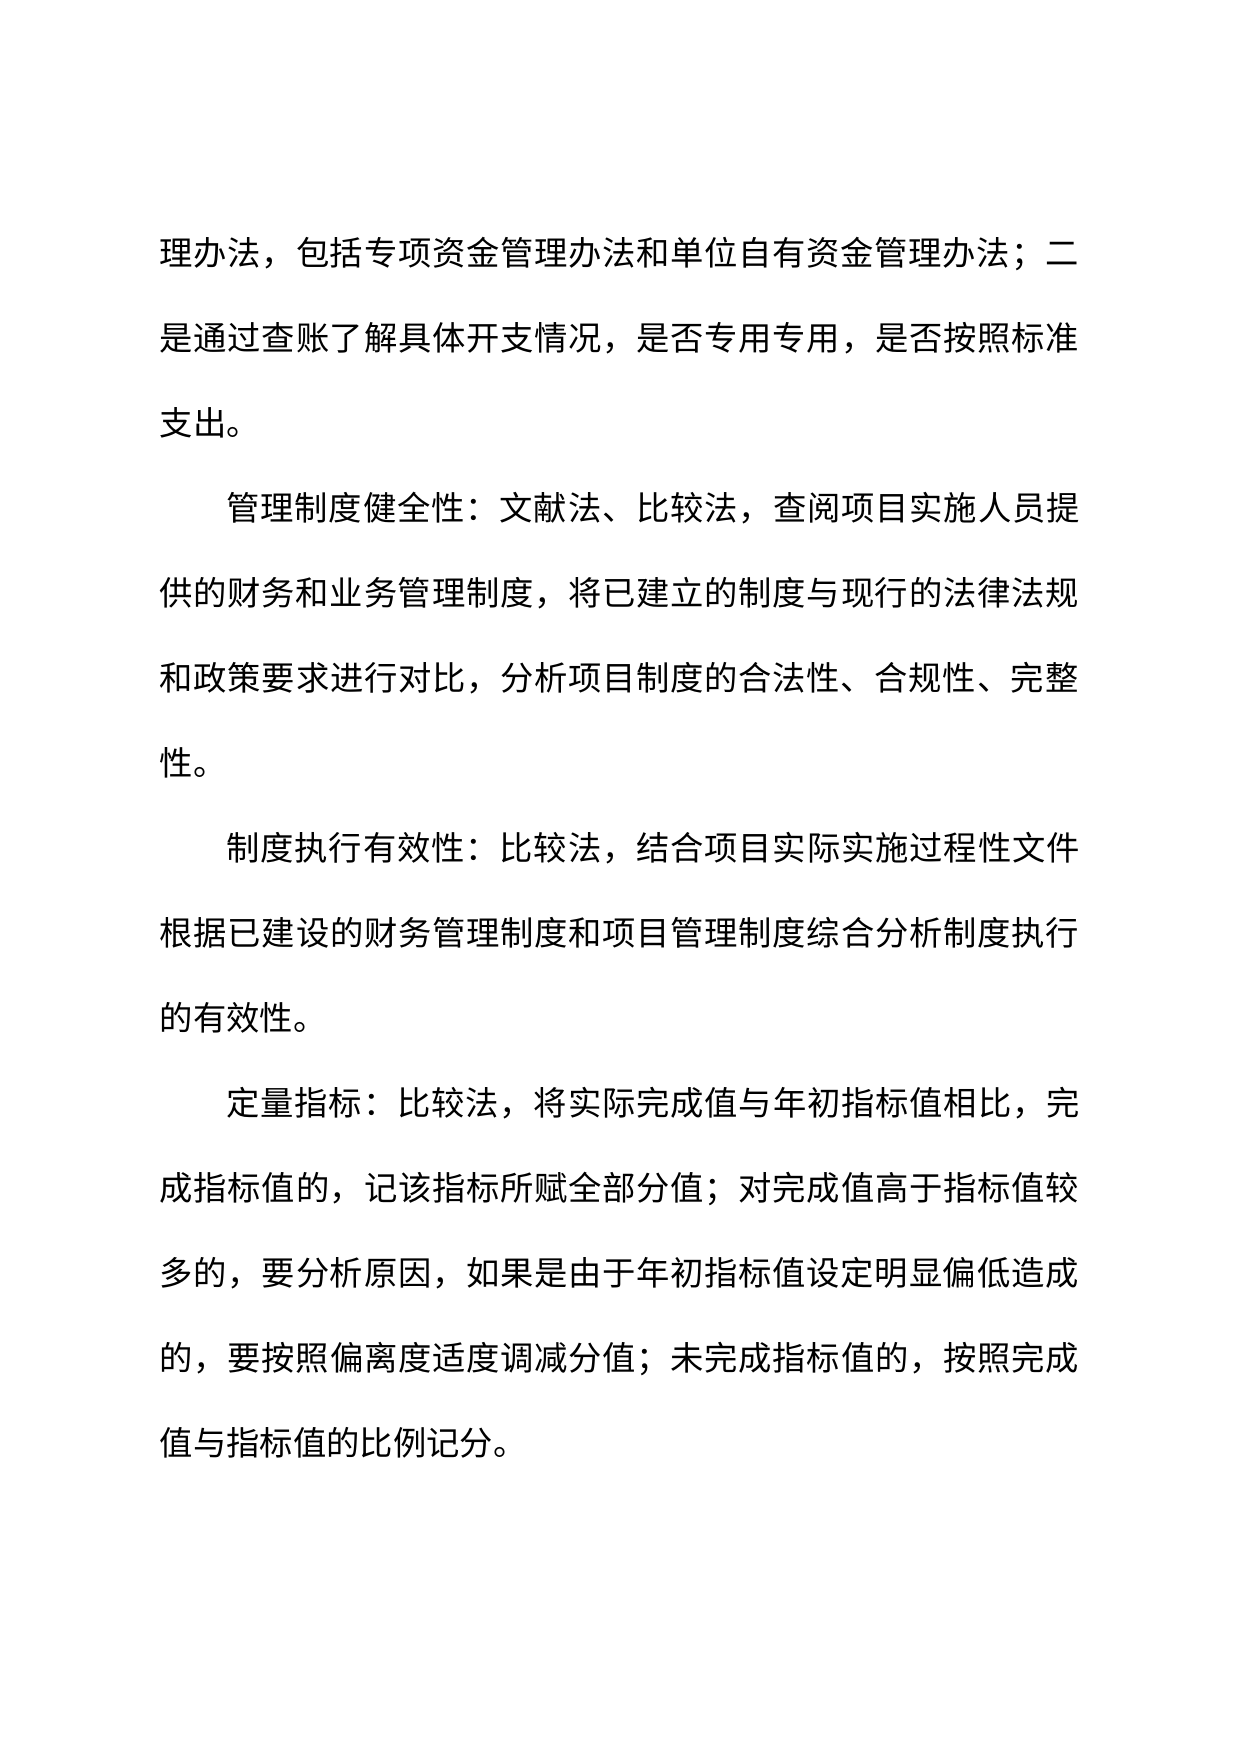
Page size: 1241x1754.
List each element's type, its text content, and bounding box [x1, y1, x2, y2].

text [159, 209, 1081, 464]
text 定量指标：比较法，将实际完成值与年初指标值相比，完成指标值的，记该指标所赋全部分值；对完成值高于指标值较多的，要分析原因，如果是由于年初指标值设定明显偏低造成的，要按照偏离度适度调减分值；未完成指标值的，按照完成值与指标值的比例记分。 [159, 1059, 1085, 1548]
text 制度执行有效性：比较法，结合项目实际实施过程性文件，根据已建设的财务管理制度和项目管理制度综合分析制度执行的有效性。 [159, 804, 1081, 1059]
text 管理制度健全性：文献法、比较法，查阅项目实施人员提供的财务和业务管理制度，将已建立的制度与现行的法律法规和政策要求进行对比，分析项目制度的合法性、合规性、完整性。 [159, 464, 1081, 804]
